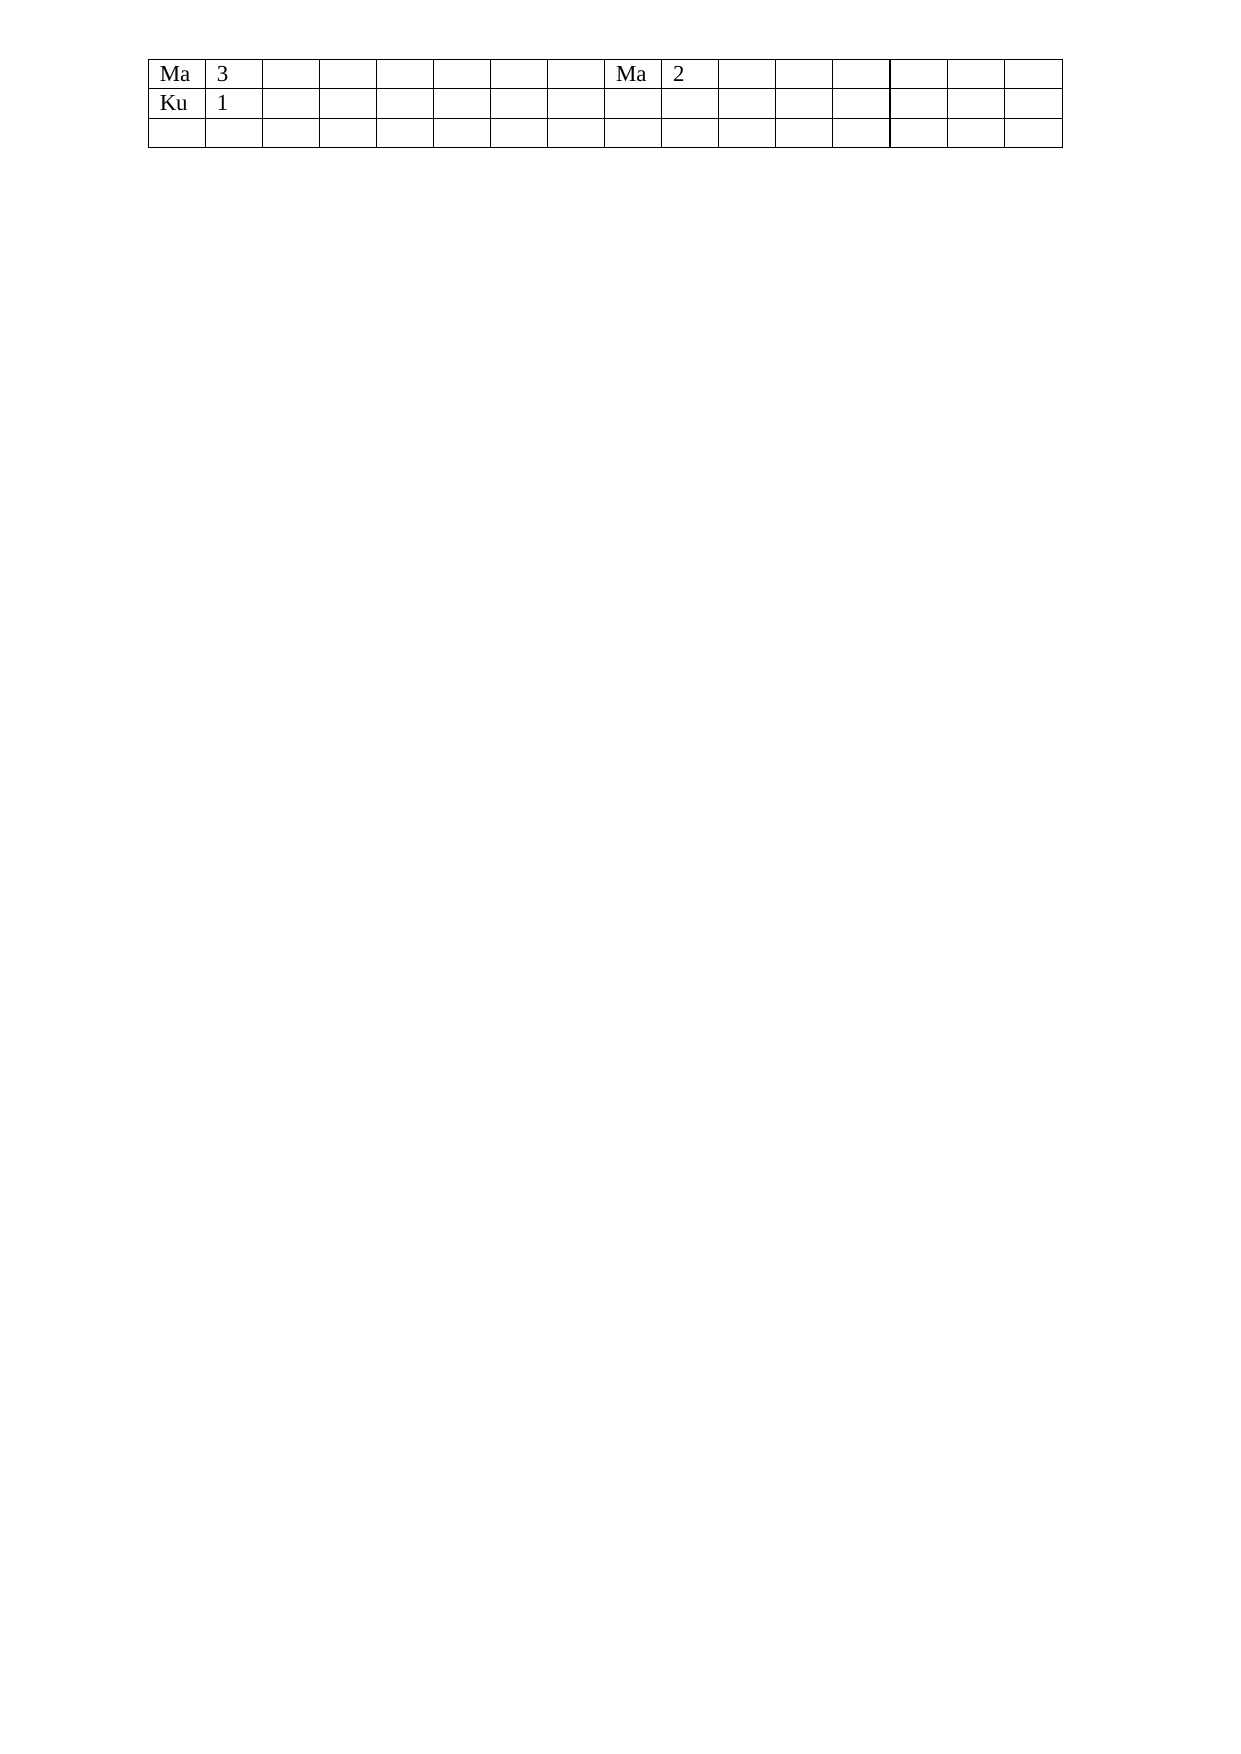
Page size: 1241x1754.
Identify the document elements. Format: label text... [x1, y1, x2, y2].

table_cell [605, 119, 661, 147]
table_cell [776, 60, 832, 88]
table_cell 2 [662, 60, 718, 88]
table_cell [605, 89, 661, 117]
table_cell [149, 119, 205, 147]
table_cell [891, 89, 947, 117]
table_cell [833, 89, 889, 117]
table_cell Ma [149, 60, 205, 88]
table_cell [434, 60, 490, 88]
table_cell Ma [605, 60, 661, 88]
table_cell [320, 119, 376, 147]
table_cell Ku [149, 89, 205, 117]
table_cell [833, 119, 889, 147]
table_cell [719, 60, 775, 88]
table_cell [263, 119, 319, 147]
table_cell [891, 119, 947, 147]
table_cell [719, 119, 775, 147]
table_cell [719, 89, 775, 117]
table_cell [263, 60, 319, 88]
table_cell [833, 60, 889, 88]
table_cell [548, 60, 604, 88]
table_cell 1 [206, 89, 262, 117]
table_cell [491, 60, 547, 88]
table_cell [206, 119, 262, 147]
table_cell [263, 89, 319, 117]
table_cell [776, 119, 832, 147]
table_cell [434, 89, 490, 117]
table_cell [1005, 60, 1062, 88]
table_cell [662, 89, 718, 117]
table_cell [1005, 89, 1062, 117]
table_cell [891, 60, 947, 88]
table_cell [434, 119, 490, 147]
table_cell [377, 60, 433, 88]
table_cell [776, 89, 832, 117]
table_cell [320, 89, 376, 117]
table_cell [377, 119, 433, 147]
table_cell [548, 89, 604, 117]
table_cell [948, 119, 1004, 147]
table_cell [662, 119, 718, 147]
table_cell [948, 60, 1004, 88]
table_cell [491, 89, 547, 117]
table_cell [491, 119, 547, 147]
table_cell [948, 89, 1004, 117]
table_cell 3 [206, 60, 262, 88]
table_cell [1005, 119, 1062, 147]
table_cell [548, 119, 604, 147]
table_cell [320, 60, 376, 88]
table_cell [377, 89, 433, 117]
